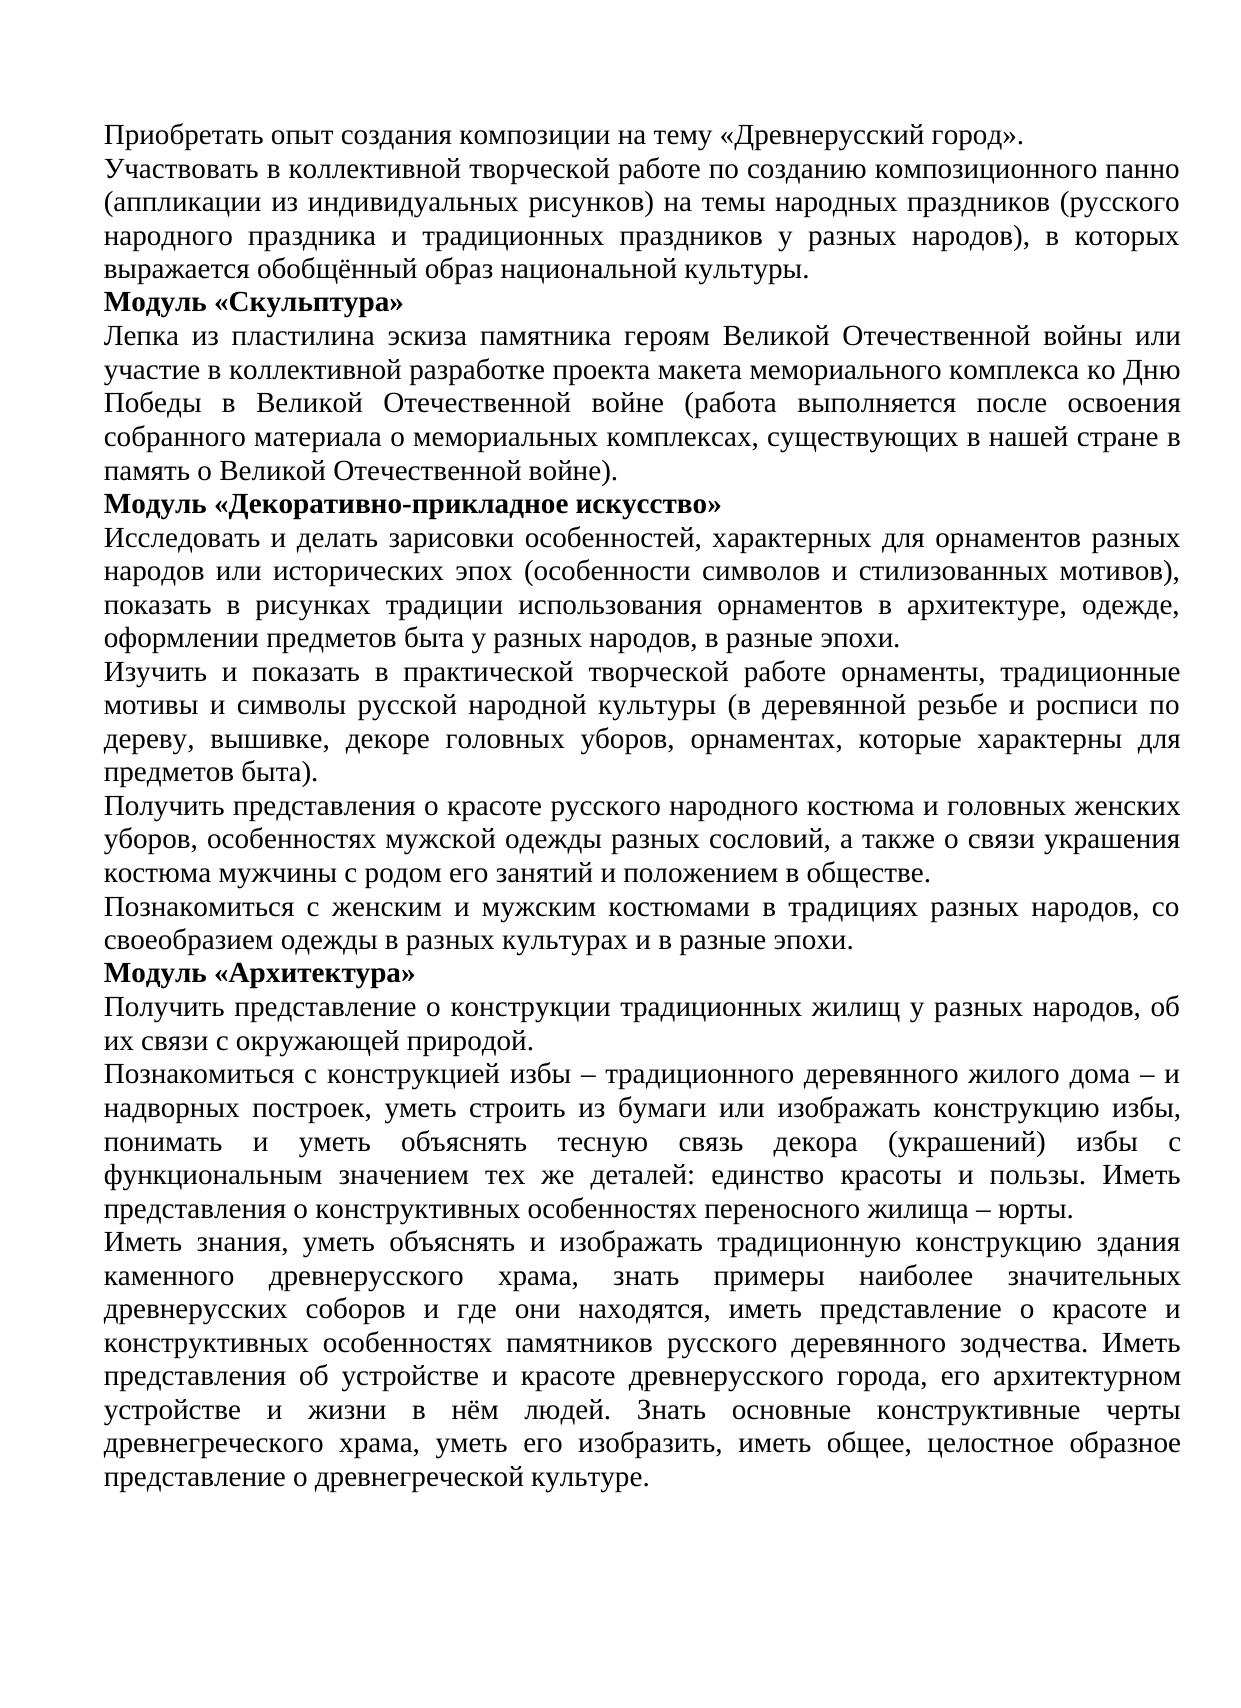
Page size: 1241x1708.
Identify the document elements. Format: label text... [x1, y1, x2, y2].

text Познакомиться с женским и мужским костюмами в традициях разных народов, со своеобразием одежды в разных культурах и в разные эпохи. [103, 889, 1181, 956]
text Получить представление о конструкции традиционных жилищ у разных народов, об их связи с окружающей природой. [103, 989, 1181, 1057]
text Иметь знания, уметь объяснять и изображать традиционную конструкцию здания каменного древнерусского храма, знать примеры наиболее значительных древнерусских соборов и где они находятся, иметь представление о красоте и конструктивных особенностях памятников русского деревянного зодчества. Иметь представления об устройстве и красоте древнерусского города, его архитектурном устройстве и жизни в нём людей. Знать основные конструктивные черты древнегреческого храма, уметь его изобразить, иметь общее, целостное образное представление о древнегреческой культуре. [103, 1224, 1182, 1493]
text Познакомиться с конструкцией избы – традиционного деревянного жилого дома – и надворных построек, уметь строить из бумаги или изображать конструкцию избы, понимать и уметь объяснять тесную связь декора (украшений) избы с функциональным значением тех же деталей: единство красоты и пользы. Иметь представления о конструктивных особенностях переносного жилища – юрты. [103, 1057, 1182, 1224]
subtitle Модуль «Декоративно-прикладное искусство» [103, 487, 1207, 520]
text Приобретать опыт создания композиции на тему «Древнерусский город». [103, 117, 1207, 151]
text Изучить и показать в практической творческой работе орнаменты, традиционные мотивы и символы русской народной культуры (в деревянной резьбе и росписи по дереву, вышивке, декоре головных уборов, орнаментах, которые характерны для предметов быта). [103, 654, 1181, 788]
text Получить представления о красоте русского народного костюма и головных женских уборов, особенностях мужской одежды разных сословий, а также о связи украшения костюма мужчины с родом его занятий и положением в обществе. [103, 788, 1182, 889]
subtitle Модуль «Скульптура» [103, 285, 1207, 318]
subtitle Модуль «Архитектура» [103, 956, 1207, 989]
text Исследовать и делать зарисовки особенностей, характерных для орнаментов разных народов или исторических эпох (особенности символов и стилизованных мотивов), показать в рисунках традиции использования орнаментов в архитектуре, одежде, оформлении предметов быта у разных народов, в разные эпохи. [103, 520, 1181, 654]
text Лепка из пластилина эскиза памятника героям Великой Отечественной войны или участие в коллективной разработке проекта макета мемориального комплекса ко Дню Победы в Великой Отечественной войне (работа выполняется после освоения собранного материала о мемориальных комплексах, существующих в нашей стране в память о Великой Отечественной войне). [103, 318, 1182, 486]
text Участвовать в коллективной творческой работе по созданию композиционного панно (аппликации из индивидуальных рисунков) на темы народных праздников (русского народного праздника и традиционных праздников у разных народов), в которых выражается обобщённый образ национальной культуры. [103, 151, 1181, 285]
